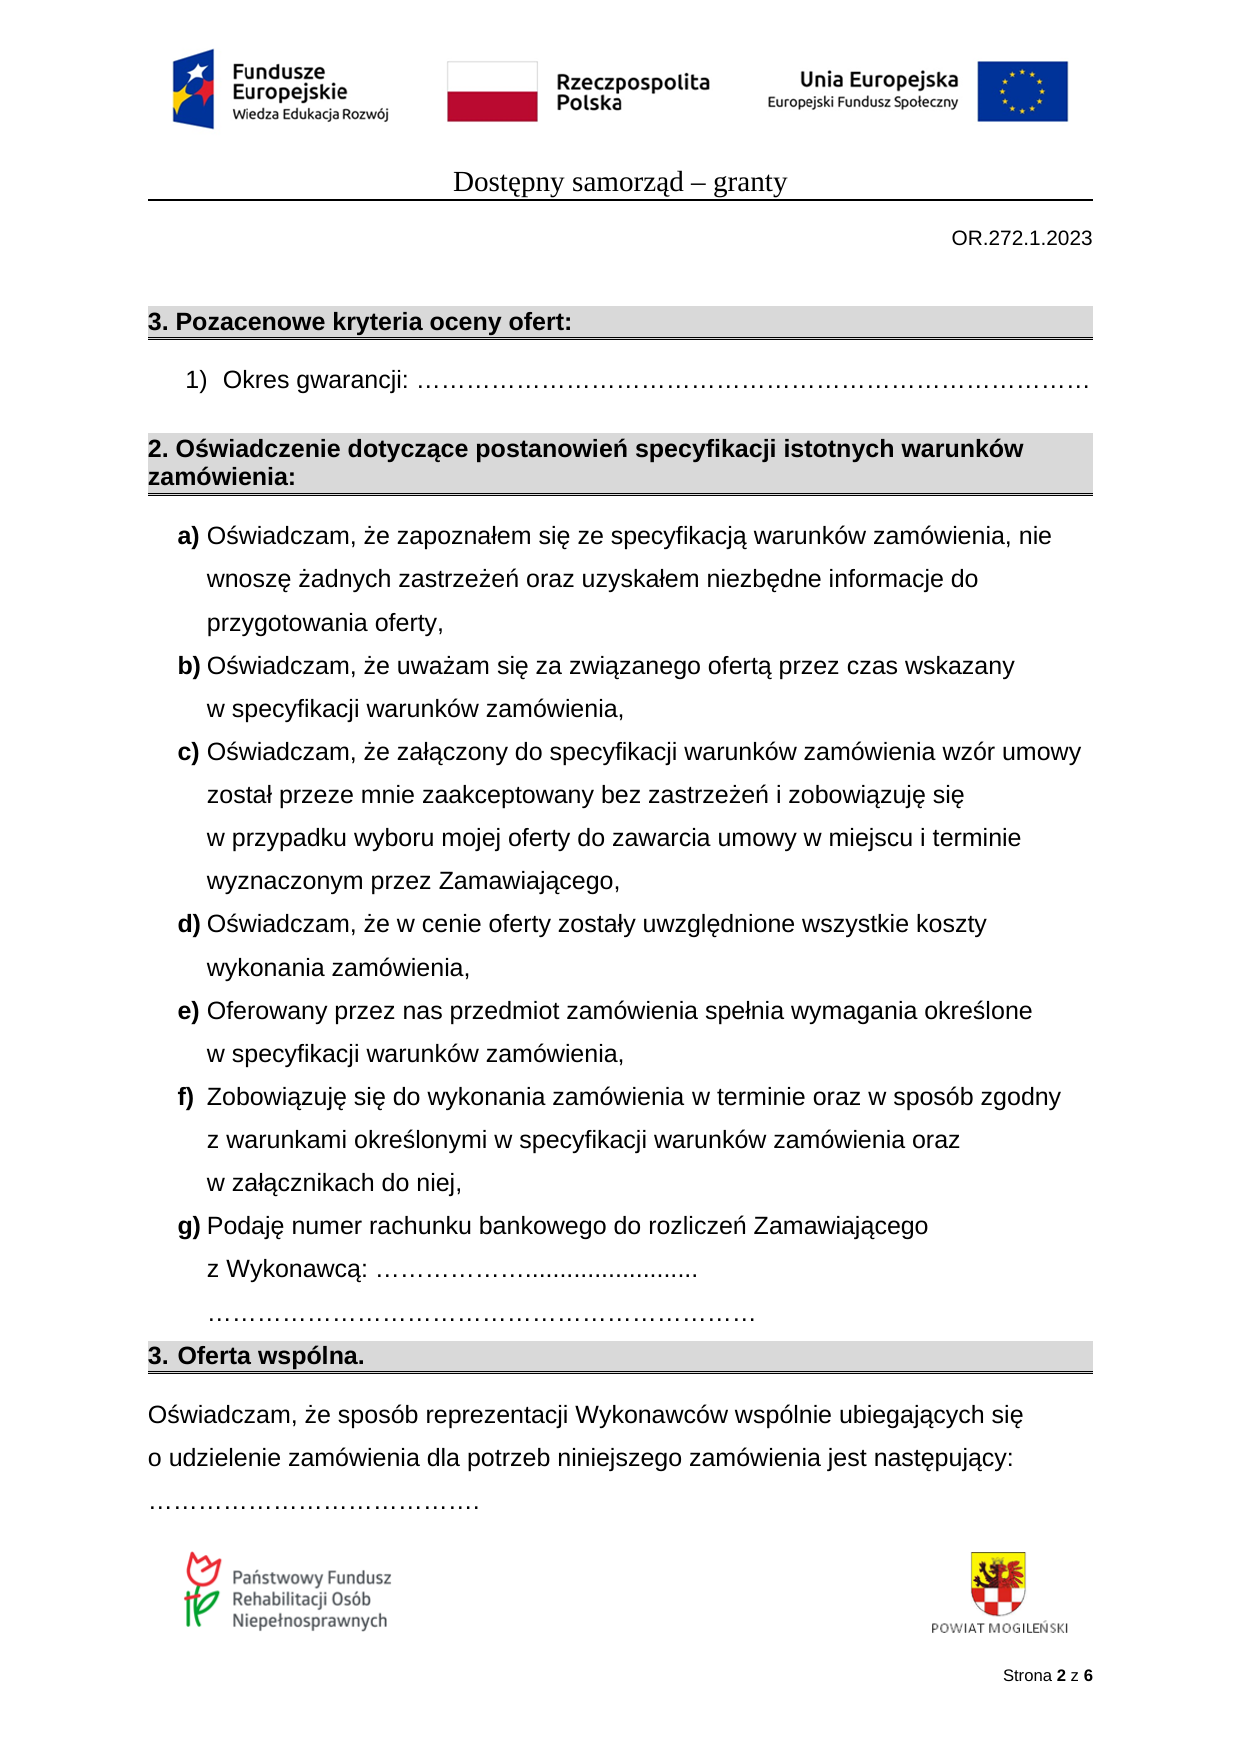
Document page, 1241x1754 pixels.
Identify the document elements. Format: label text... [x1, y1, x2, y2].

list Okres gwarancji: ……………………………………………………………………… [185, 365, 1093, 394]
picture [925, 1550, 1071, 1638]
picture [153, 29, 1087, 149]
list Podaję numer rachunku bankowego do rozliczeń Zamawiającego z Wykonawcą: ……………….........................………………………………………………………… [177, 1211, 1093, 1326]
list Oświadczam, że uważam się za związanego ofertą przez czas wskazany w specyfikacji warunków zamówienia, [177, 651, 1093, 722]
text 2. Oświadczenie dotyczące postanowień specyfikacji istotnych warunków zamówienia: [148, 433, 1093, 493]
list Zobowiązuję się do wykonania zamówienia w terminie oraz w sposób zgodny z warunkami określonymi w specyfikacji warunków zamówienia oraz w załącznikach do niej, [177, 1082, 1093, 1197]
list Oświadczam, że w cenie oferty zostały uwzględnione wszystkie koszty wykonania zamówienia, [177, 909, 1093, 981]
text 3. Pozacenowe kryteria oceny ofert: [148, 306, 1093, 337]
list Oświadczam, że załączony do specyfikacji warunków zamówienia wzór umowy został przeze mnie zaakceptowany bez zastrzeżeń i zobowiązuję się w przypadku wyboru mojej oferty do zawarcia umowy w miejscu i terminie wyznaczonym przez Zamawiającego, [177, 737, 1093, 895]
list Oferowany przez nas przedmiot zamówienia spełnia wymagania określone w specyfikacji warunków zamówienia, [177, 996, 1093, 1067]
list Oświadczam, że zapoznałem się ze specyfikacją warunków zamówienia, nie wnoszę żadnych zastrzeżeń oraz uzyskałem niezbędne informacje do przygotowania oferty, [177, 521, 1093, 636]
picture [147, 1517, 428, 1666]
list Oferta wspólna. [148, 1341, 1093, 1371]
